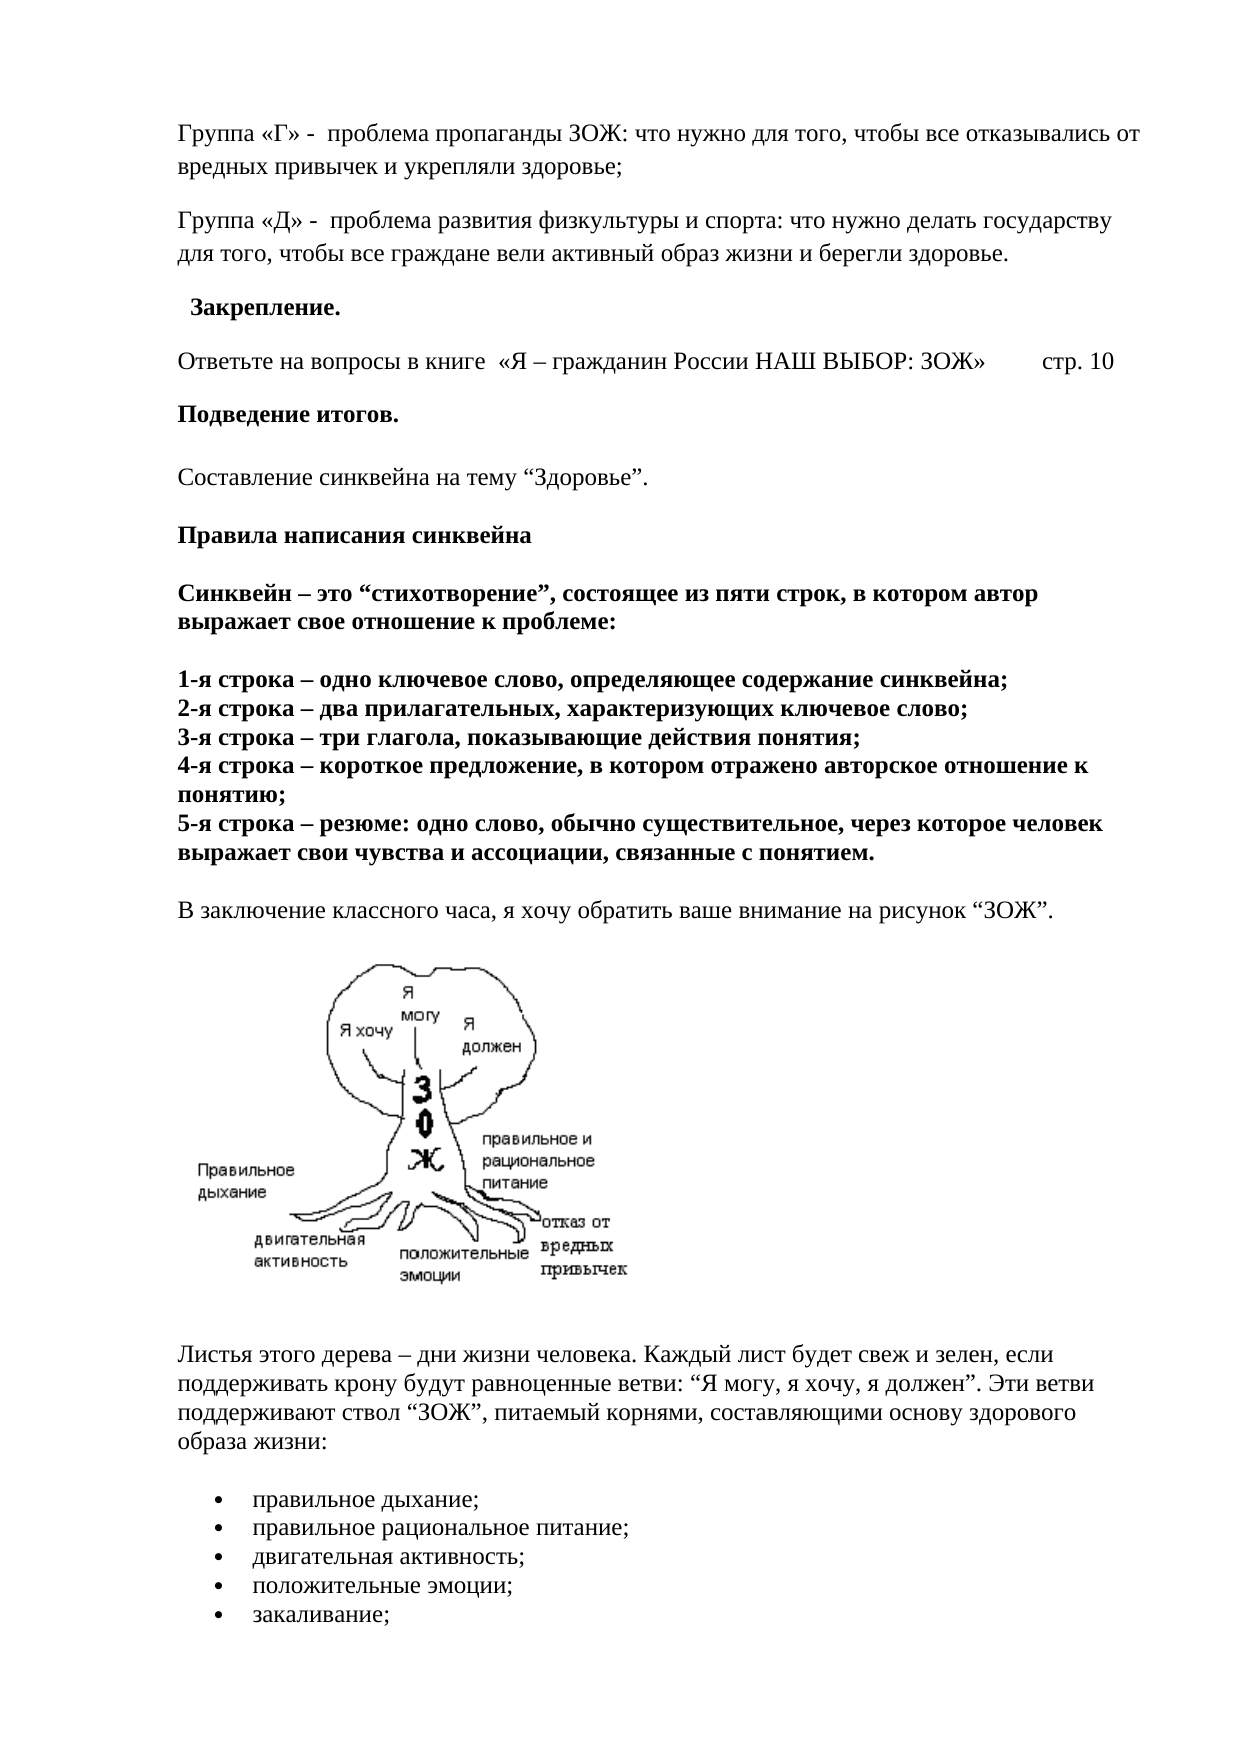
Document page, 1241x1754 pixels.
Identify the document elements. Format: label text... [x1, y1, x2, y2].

text Группа «Г» - проблема пропаганды ЗОЖ: что нужно для того, чтобы все отказывались от вредных привычек и укрепляли здоровье; [177, 118, 1152, 180]
text Закрепление. [177, 292, 1152, 321]
text В заключение классного часа, я хочу обратить ваше внимание на рисунок “ЗОЖ”. [177, 895, 1152, 923]
text Правила написания синквейна [177, 520, 1152, 548]
list положительные эмоции; [215, 1570, 1152, 1599]
text Группа «Д» - проблема развития физкультуры и спорта: что нужно делать государству для того, чтобы все граждане вели активный образ жизни и берегли здоровье. [177, 205, 1152, 267]
text Подведение итогов. [177, 399, 1152, 428]
text 1-я строка – одно ключевое слово, определяющее содержание синквейна; 2-я строка – два прилагательных, характеризующих ключевое слово; 3-я строка – три глагола, показывающие действия понятия; 4-я строка – короткое предложение, в котором отражено авторское отношение к понятию; 5-я строка – резюме: одно слово, обычно существительное, через которое человек выражает свои чувства и ассоциации, связанные с понятием. [177, 664, 1152, 866]
list правильное дыхание; [215, 1484, 1152, 1512]
text Составление синквейна на тему “Здоровье”. [177, 462, 1152, 491]
text Ответьте на вопросы в книге «Я – гражданин России НАШ ВЫБОР: ЗОЖ» стр. 10 [177, 346, 1152, 374]
picture [177, 952, 657, 1311]
list правильное рациональное питание; [215, 1512, 1152, 1541]
text Синквейн – это “стихотворение”, состоящее из пяти строк, в котором автор выражает свое отношение к проблеме: [177, 578, 1152, 635]
list двигательная активность; [215, 1541, 1152, 1570]
text Листья этого дерева – дни жизни человека. Каждый лист будет свеж и зелен, если поддерживать крону будут равноценные ветви: “Я могу, я хочу, я должен”. Эти ветви поддерживают ствол “ЗОЖ”, питаемый корнями, составляющими основу здорового образа жизни: [177, 1339, 1152, 1454]
list закаливание; [215, 1599, 1152, 1627]
